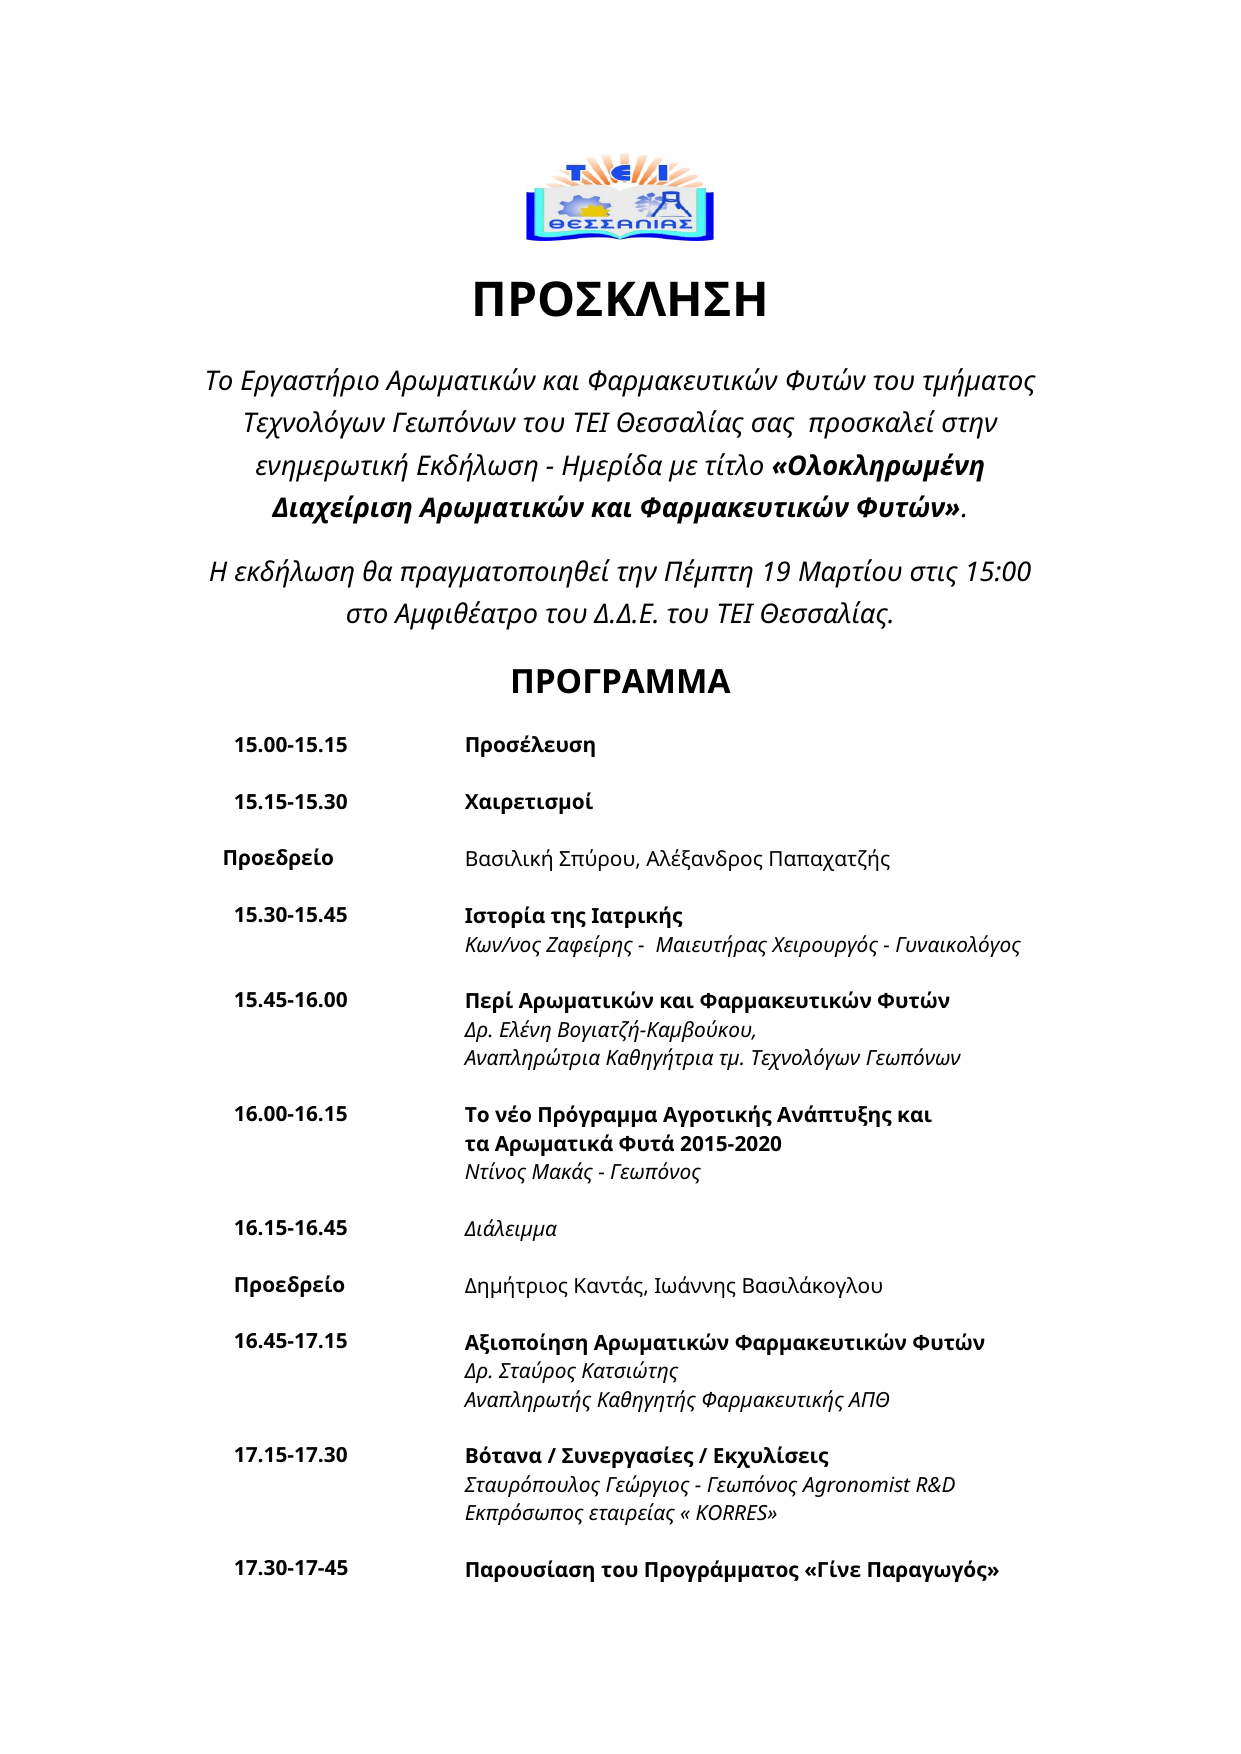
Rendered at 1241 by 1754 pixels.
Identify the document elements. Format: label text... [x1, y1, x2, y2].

picture [526, 150, 714, 241]
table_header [453, 731, 1132, 1584]
text ΠΡΟΓΡΑΜΜΑ [187, 658, 1053, 703]
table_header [87, 731, 453, 1584]
text ΠΡΟΣΚΛΗΣΗ [187, 266, 1053, 331]
text Το Εργαστήριο Αρωματικών και Φαρμακευτικών Φυτών του τμήματος Τεχνολόγων Γεωπόνων του ΤΕΙ Θεσσαλίας σας προσκαλεί στην ενημερωτική Εκδήλωση - Ημερίδα με τίτλο «Ολοκληρωμένη Διαχείριση Αρωματικών και Φαρμακευτικών Φυτών». [187, 362, 1053, 526]
text Η εκδήλωση θα πραγματοποιηθεί την Πέμπτη 19 Μαρτίου στις 15:00 στο Αμφιθέατρο του Δ.Δ.Ε. του ΤΕΙ Θεσσαλίας. [187, 552, 1053, 631]
